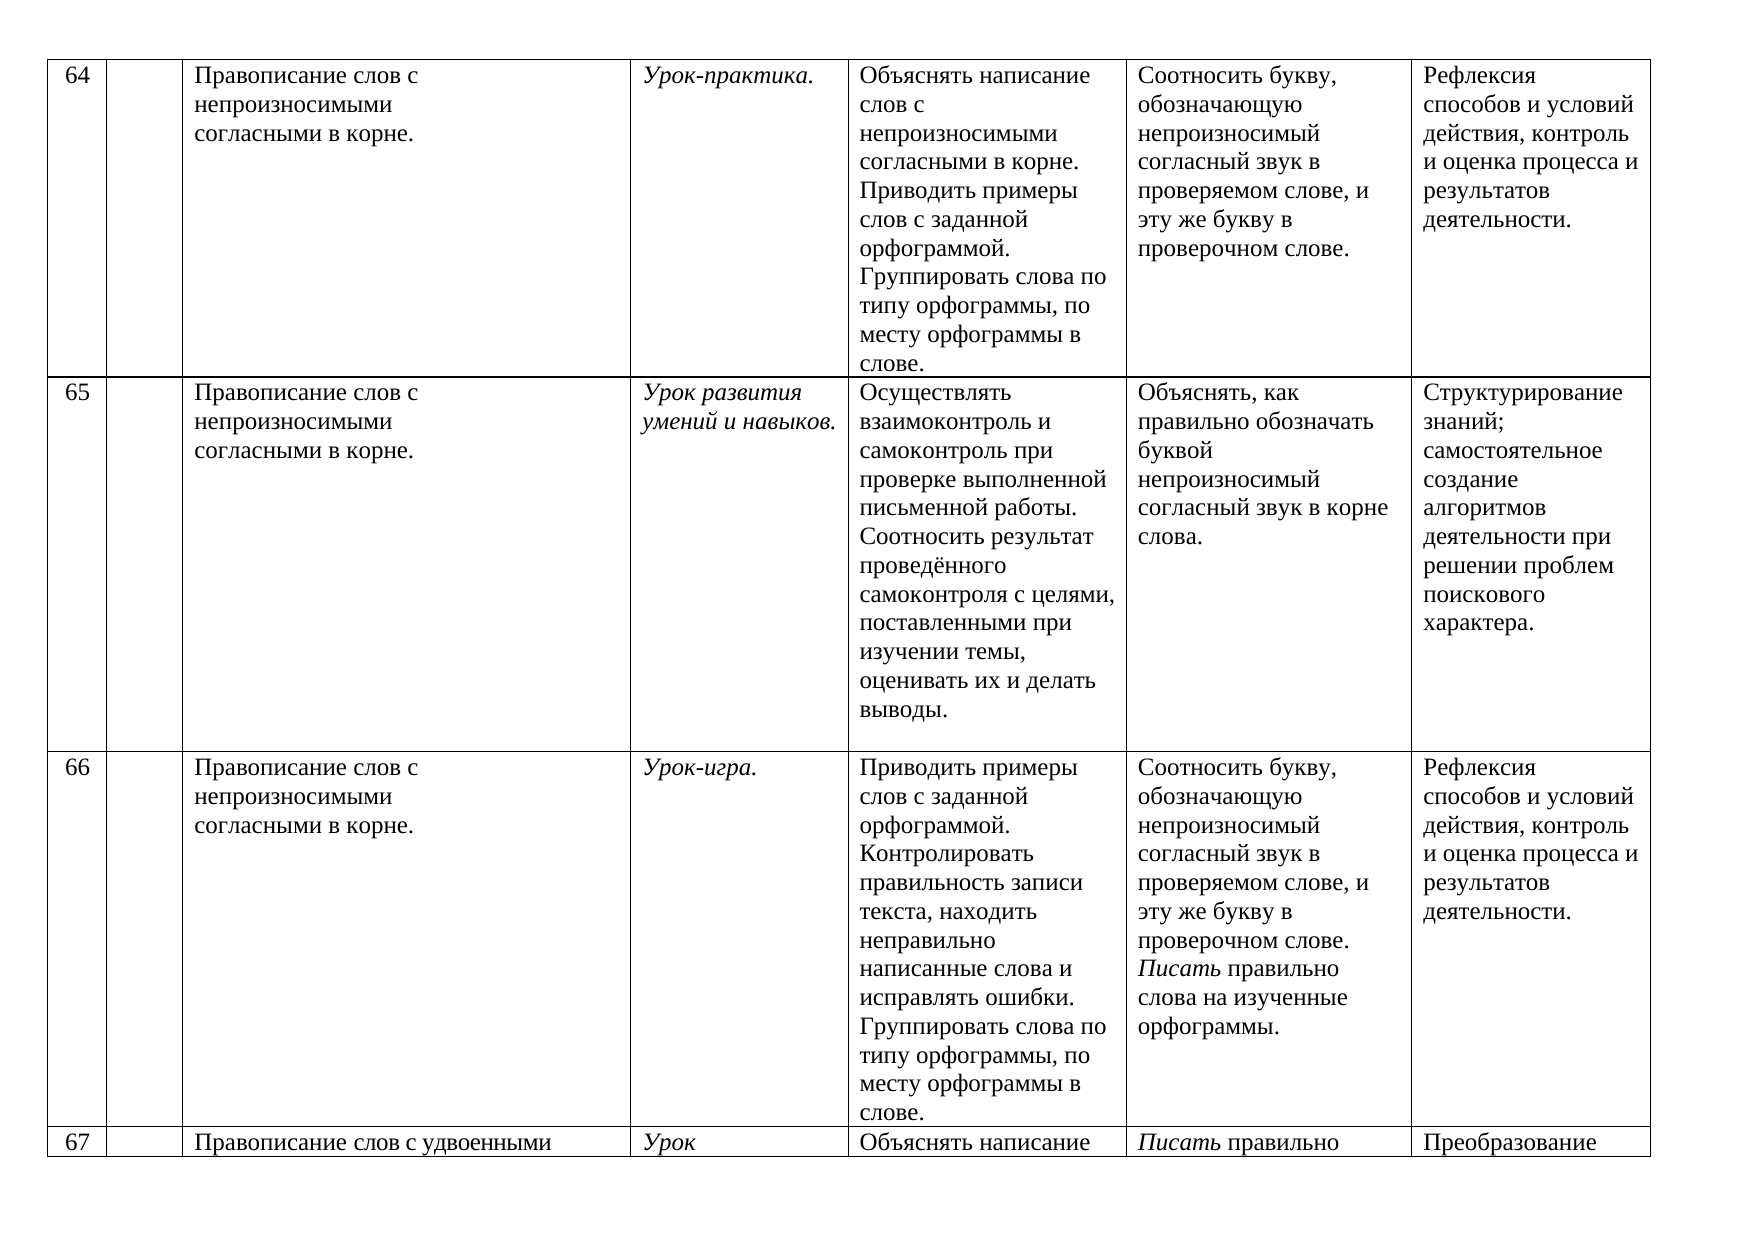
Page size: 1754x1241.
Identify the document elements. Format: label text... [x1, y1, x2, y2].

table_cell 67 [48, 1127, 106, 1156]
table_cell Приводить примеры слов с заданной орфограммой. Контролировать правильность записи текста, находить неправильно написанные слова и исправлять ошибки. Группировать слова по типу орфограммы, по месту орфограммы в слове. [849, 752, 1126, 1126]
table_cell Объяснять написание слов с непроизносимыми согласными в корне. Приводить примеры слов с заданной орфограммой. Группировать слова по типу орфограммы, по месту орфограммы в слове. [849, 60, 1126, 376]
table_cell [1127, 1127, 1411, 1156]
table_cell Рефлексия способов и условий действия, контроль и оценка процесса и результатов деятельности. [1412, 60, 1650, 376]
table_cell 65 [48, 378, 106, 751]
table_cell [849, 1127, 1126, 1156]
table_cell Правописание слов с непроизносимыми согласными в корне. [183, 378, 630, 751]
table_cell Осуществлять взаимоконтроль и самоконтроль при проверке выполненной письменной работы. Соотносить результат проведённого самоконтроля с целями, поставленными при изучении темы, оценивать их и делать выводы. [849, 378, 1126, 751]
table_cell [631, 1127, 848, 1156]
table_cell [183, 1127, 630, 1156]
table_cell Соотносить букву, обозначающую непроизносимый согласный звук в проверяемом слове, и эту же букву в проверочном слове. [1127, 60, 1411, 376]
table_cell Рефлексия способов и условий действия, контроль и оценка процесса и результатов деятельности. [1412, 752, 1650, 1126]
table_cell Соотносить букву, обозначающую непроизносимый согласный звук в проверяемом слове, и эту же букву в проверочном слове. Писать правильно слова на изученные орфограммы. [1127, 752, 1411, 1126]
table_cell 66 [48, 752, 106, 1126]
table_cell Объяснять, как правильно обозначать буквой непроизносимый согласный звук в корне слова. [1127, 378, 1411, 751]
table_cell [107, 752, 182, 1126]
table_cell [107, 1127, 182, 1156]
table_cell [1412, 1127, 1650, 1156]
table_cell [107, 60, 182, 376]
table_cell Урок-практика. [631, 60, 848, 376]
table_cell Урок-игра. [631, 752, 848, 1126]
table_cell Урок развития умений и навыков. [631, 378, 848, 751]
table_cell 64 [48, 60, 106, 376]
table_cell [107, 378, 182, 751]
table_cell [183, 60, 630, 376]
table_cell Правописание слов с непроизносимыми согласными в корне. [183, 752, 630, 1126]
table_cell Структурирование знаний; самостоятельное создание алгоритмов деятельности при решении проблем поискового характера. [1412, 378, 1650, 751]
